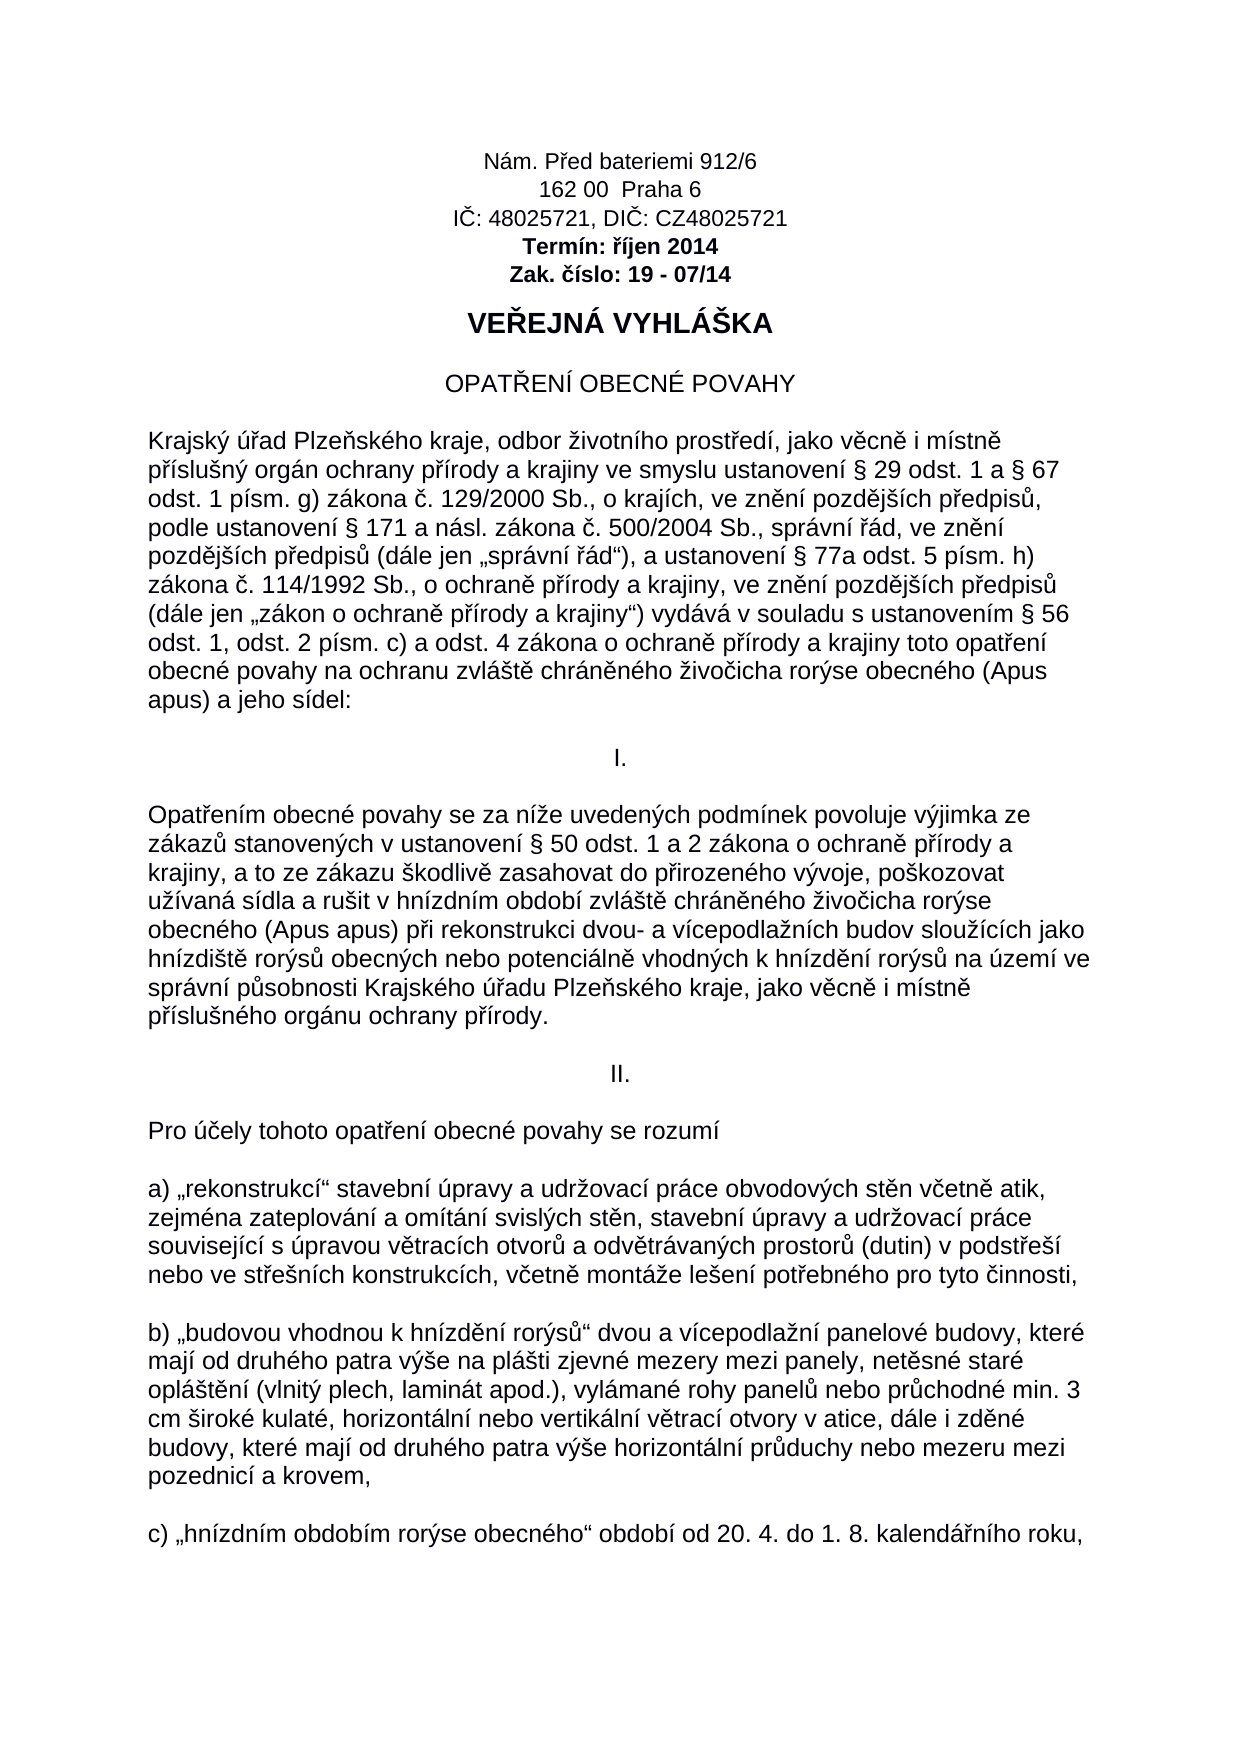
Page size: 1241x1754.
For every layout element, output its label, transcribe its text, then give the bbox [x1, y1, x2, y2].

text b) „budovou vhodnou k hnízdění rorýsů“ dvou a vícepodlažní panelové budovy, které mají od druhého patra výše na plášti zjevné mezery mezi panely, netěsné staré opláštění (vlnitý plech, laminát apod.), vylámané rohy panelů nebo průchodné min. 3 cm široké kulaté, horizontální nebo vertikální větrací otvory v atice, dále i zděné budovy, které mají od druhého patra výše horizontální průduchy nebo mezeru mezi pozednicí a krovem, [148, 1317, 1093, 1490]
text I. [148, 742, 1093, 771]
text VEŘEJNÁ VYHLÁŠKA [148, 306, 1093, 340]
text příslušný orgán ochrany přírody a krajiny ve smyslu ustanovení § 29 odst. 1 a § 67 [148, 455, 1093, 484]
text Nám. Před bateriemi 912/6 [148, 148, 1093, 174]
text odst. 1, odst. 2 písm. c) a odst. 4 zákona o ochraně přírody a krajiny toto opatření [148, 627, 1093, 656]
text Zak. číslo: 19 - 07/14 [148, 261, 1093, 288]
text Opatřením obecné povahy se za níže uvedených podmínek povoluje výjimka ze zákazů stanovených v ustanovení § 50 odst. 1 a 2 zákona o ochraně přírody a krajiny, a to ze zákazu škodlivě zasahovat do přirozeného vývoje, poškozovat užívaná sídla a rušit v hnízdním období zvláště chráněného živočicha rorýse obecného (Apus apus) při rekonstrukci dvou- a vícepodlažních budov sloužících jako hnízdiště rorýsů obecných nebo potenciálně vhodných k hnízdění rorýsů na území ve správní působnosti Krajského úřadu Plzeňského kraje, jako věcně i místně příslušného orgánu ochrany přírody. [148, 800, 1093, 1030]
text podle ustanovení § 171 a násl. zákona č. 500/2004 Sb., správní řád, ve znění [148, 512, 1093, 541]
text (dále jen „zákon o ochraně přírody a krajiny“) vydává v souladu s ustanovením § 56 [148, 599, 1093, 627]
text odst. 1 písm. g) zákona č. 129/2000 Sb., o krajích, ve znění pozdějších předpisů, [148, 484, 1093, 512]
text apus) a jeho sídel: [148, 685, 1093, 714]
text c) „hnízdním obdobím rorýse obecného“ období od 20. 4. do 1. 8. kalendářního roku, [148, 1519, 1093, 1547]
text Termín: říjen 2014 [148, 233, 1093, 259]
text a) „rekonstrukcí“ stavební úpravy a udržovací práce obvodových stěn včetně atik, zejména zateplování a omítání svislých stěn, stavební úpravy a udržovací práce související s úpravou větracích otvorů a odvětrávaných prostorů (dutin) v podstřeší nebo ve střešních konstrukcích, včetně montáže lešení potřebného pro tyto činnosti, [148, 1174, 1093, 1289]
text IČ: 48025721, DIČ: CZ48025721 [148, 204, 1093, 231]
text zákona č. 114/1992 Sb., o ochraně přírody a krajiny, ve znění pozdějších předpisů [148, 570, 1093, 599]
text pozdějších předpisů (dále jen „správní řád“), a ustanovení § 77a odst. 5 písm. h) [148, 541, 1093, 570]
text obecné povahy na ochranu zvláště chráněného živočicha rorýse obecného (Apus [148, 656, 1093, 685]
text 162 00 Praha 6 [148, 176, 1093, 202]
text Pro účely tohoto opatření obecné povahy se rozumí [148, 1116, 1093, 1145]
text Krajský úřad Plzeňského kraje, odbor životního prostředí, jako věcně i místně [148, 426, 1093, 455]
text II. [148, 1059, 1093, 1087]
text OPATŘENÍ OBECNÉ POVAHY [148, 369, 1093, 397]
